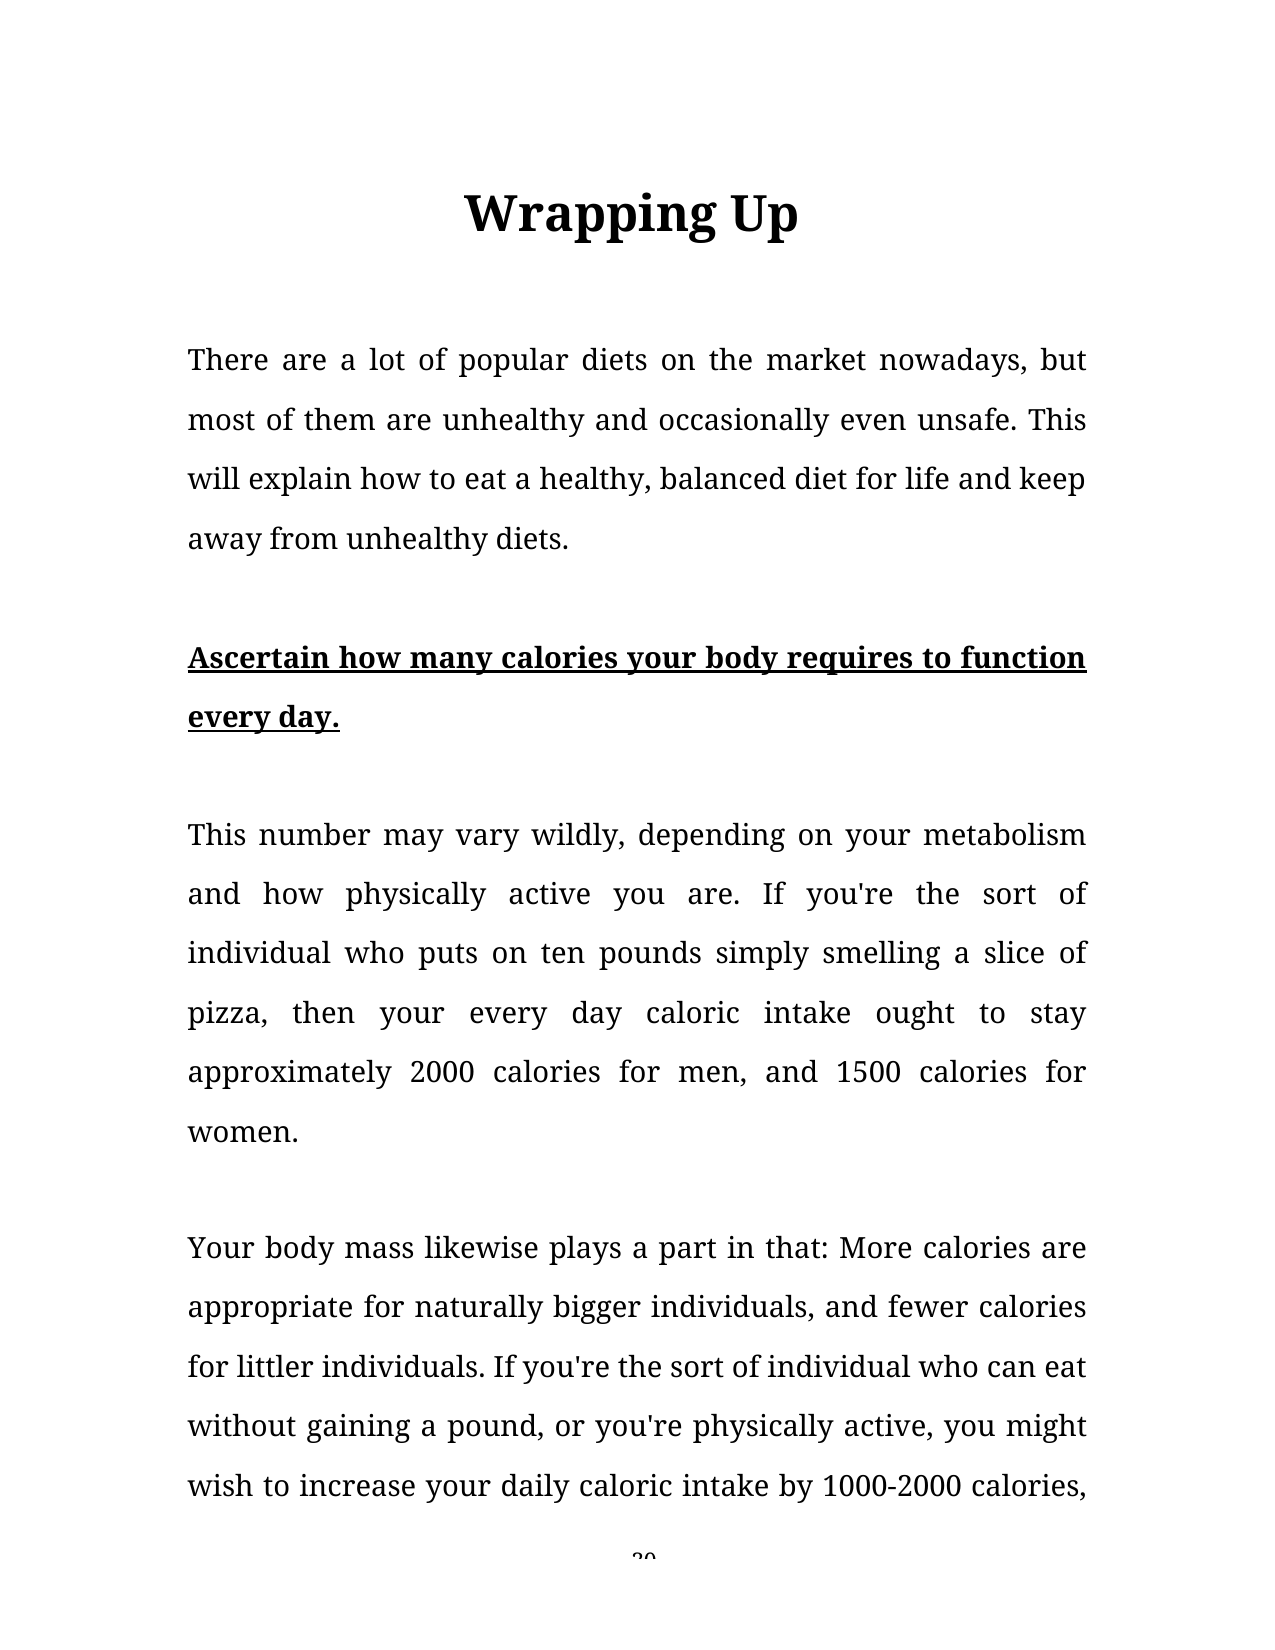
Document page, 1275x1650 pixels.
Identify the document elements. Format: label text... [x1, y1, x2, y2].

subtitle Ascertain how many calories your body requires to function every day. [187, 671, 1087, 736]
subtitle Wrapping Up [464, 178, 1100, 246]
text There are a lot of popular diets on the market nowadays, but most of them are unhealthy and occasionally even unsafe. This will explain how to eat a healthy, balanced diet for life and keep away from unhealthy diets. [187, 340, 1088, 558]
subtitle Ascertain how many calories your body requires to function every day. [187, 637, 1087, 670]
text This number may vary wildly, depending on your metabolism and how physically active you are. If you're the sort of individual who puts on ten pounds simply smelling a slice of pizza, then your every day caloric intake ought to stay approximately 2000 calories for men, and 1500 calories for women. [187, 814, 1088, 1151]
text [187, 1227, 1088, 1505]
